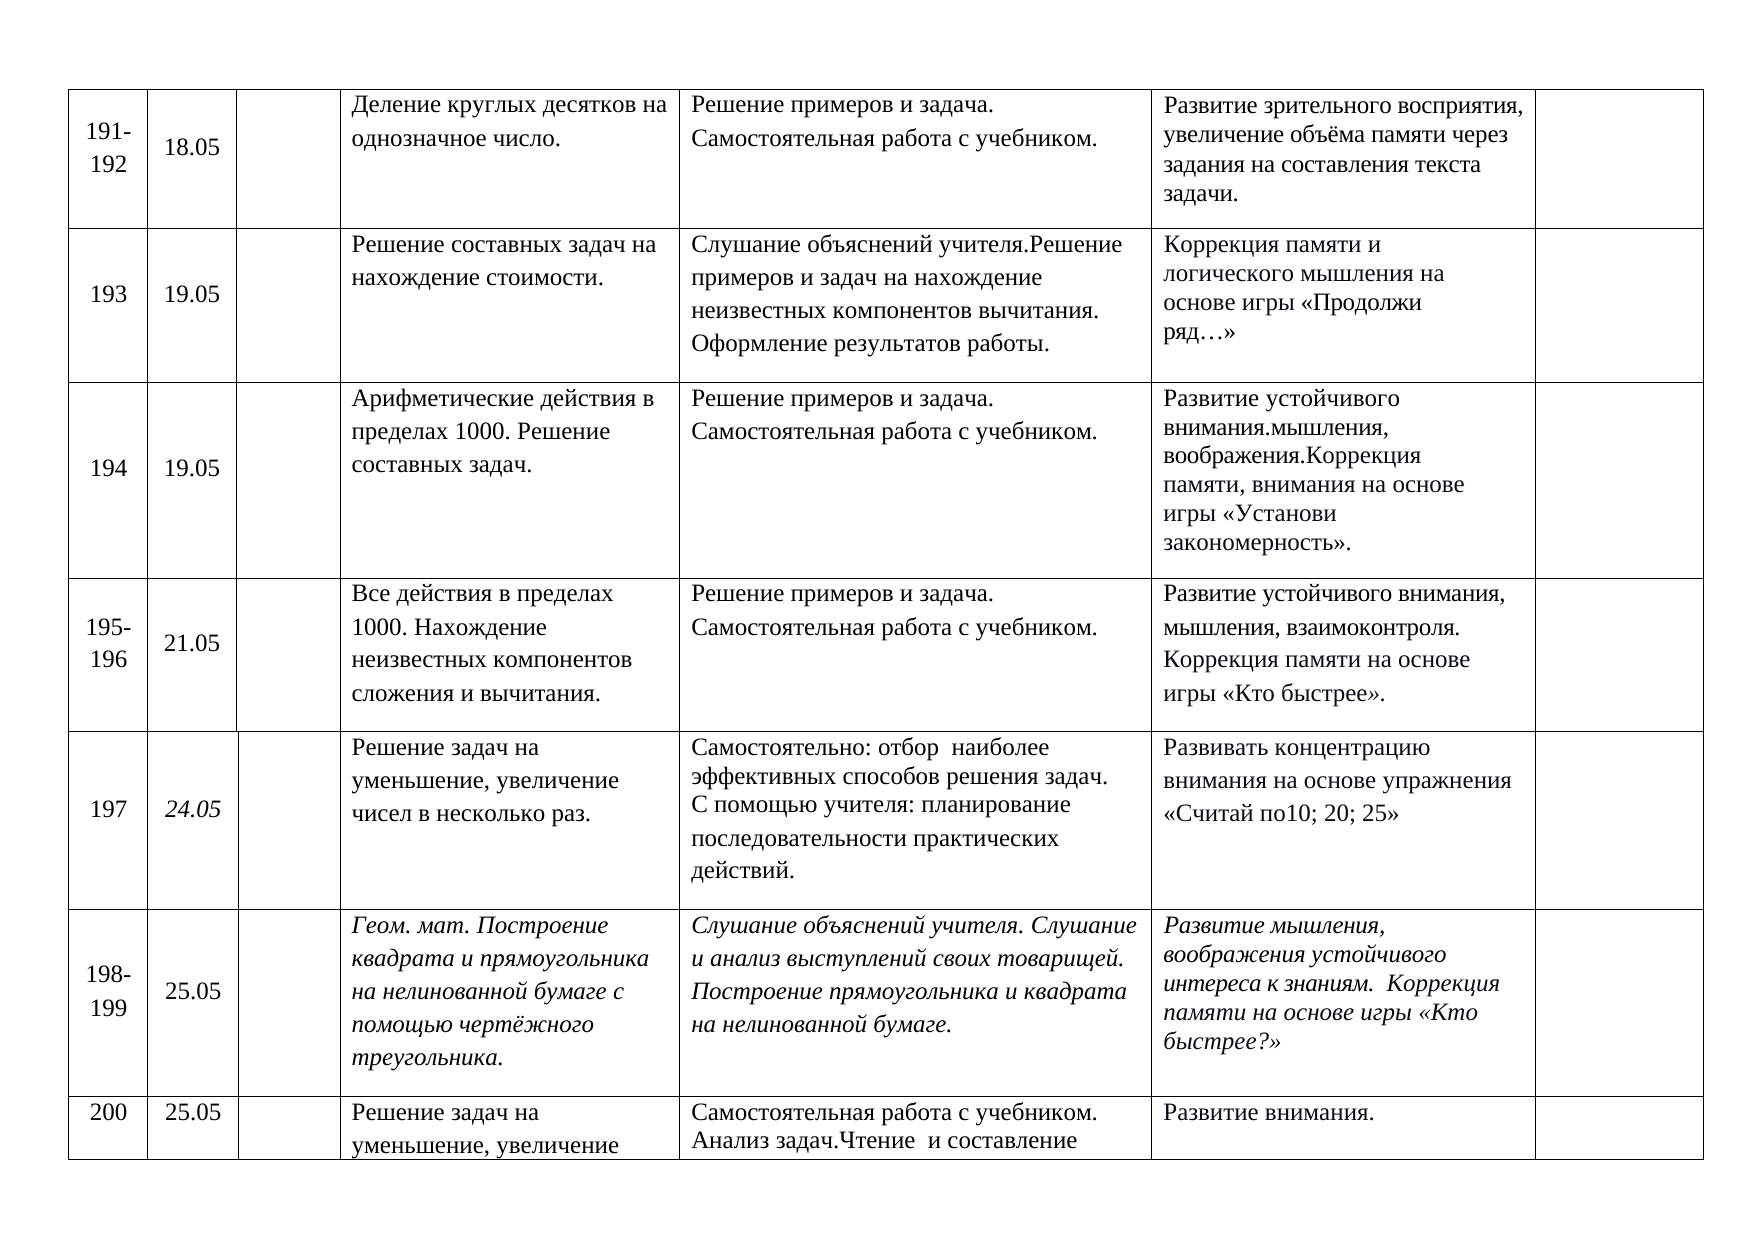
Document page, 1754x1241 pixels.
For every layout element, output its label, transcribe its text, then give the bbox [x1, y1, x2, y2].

table_cell 195-196 [69, 579, 147, 731]
table_cell Геом. мат. Построение квадрата и прямоугольника на нелинованной бумаге с помощью чертёжного треугольника. [341, 910, 679, 1096]
table_cell 193 [69, 229, 147, 382]
table_cell Развитие мышления, воображения устойчивого интереса к знаниям. Коррекция памяти на основе игры «Кто быстрее?» [1152, 910, 1535, 1096]
table_cell [237, 229, 340, 382]
table_cell Развитие устойчивого внимания.мышления, воображения.Коррекция памяти, внимания на основе игры «Установи закономерность». [1152, 383, 1535, 577]
table_cell Слушание объяснений учителя. Слушание и анализ выступлений своих товарищей. Построение прямоугольника и квадрата на нелинованной бумаге. [680, 910, 1151, 1096]
table_cell 200 [69, 1097, 147, 1158]
table_cell [237, 579, 340, 731]
table_cell [1536, 229, 1703, 382]
table_cell [239, 910, 340, 1096]
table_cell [341, 1097, 679, 1158]
table_cell [1536, 732, 1703, 909]
table_cell 18.05 [148, 90, 236, 228]
table_cell 21.05 [148, 579, 236, 731]
table_cell [1536, 90, 1703, 228]
table_cell Развитие внимания. [1152, 1097, 1535, 1158]
table_cell [1536, 579, 1703, 731]
table_cell Решение составных задач на нахождение стоимости. [341, 229, 679, 382]
table_cell Решение примеров и задача. Самостоятельная работа с учебником. [680, 579, 1151, 731]
table_cell Самостоятельно: отбор наиболее эффективных способов решения задач. С помощью учителя: планирование последовательности практических действий. [680, 732, 1151, 909]
table_cell [1536, 910, 1703, 1096]
table_cell Решение примеров и задача. Самостоятельная работа с учебником. [680, 383, 1151, 577]
table_cell Коррекция памяти и логического мышления на основе игры «Продолжи ряд…» [1152, 229, 1535, 382]
table_cell [237, 90, 340, 228]
table_cell [239, 732, 340, 909]
table_cell [239, 1097, 340, 1158]
table_cell [1536, 1097, 1703, 1158]
table_cell 19.05 [148, 383, 236, 577]
table_cell Деление круглых десятков на однозначное число. [341, 90, 679, 228]
table_cell Решение задач на уменьшение, увеличение чисел в несколько раз. [341, 732, 679, 909]
table_cell 197 [69, 732, 147, 909]
table_cell Слушание объяснений учителя.Решение примеров и задач на нахождение неизвестных компонентов вычитания. Оформление результатов работы. [680, 229, 1151, 382]
table_cell 24.05 [148, 732, 238, 909]
table_cell Арифметические действия в пределах 1000. Решение составных задач. [341, 383, 679, 577]
table_cell 191-192 [69, 90, 147, 228]
table_cell Решение примеров и задача. Самостоятельная работа с учебником. [680, 90, 1151, 228]
table_cell Все действия в пределах 1000. Нахождение неизвестных компонентов сложения и вычитания. [341, 579, 679, 731]
table_cell 25.05 [148, 1097, 238, 1158]
table_cell 25.05 [148, 910, 238, 1096]
table_cell [237, 383, 340, 577]
table_cell Развитие устойчивого внимания, мышления, взаимоконтроля. Коррекция памяти на основе игры «Кто быстрее». [1152, 579, 1535, 731]
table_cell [680, 1097, 1151, 1158]
table_cell [1536, 383, 1703, 577]
table_cell 198-199 [69, 910, 147, 1096]
table_cell Развивать концентрацию внимания на основе упражнения «Считай по10; 20; 25» [1152, 732, 1535, 909]
table_cell 194 [69, 383, 147, 577]
table_cell Развитие зрительного восприятия, увеличение объёма памяти через задания на составления текста задачи. [1152, 90, 1535, 228]
table_cell 19.05 [148, 229, 236, 382]
